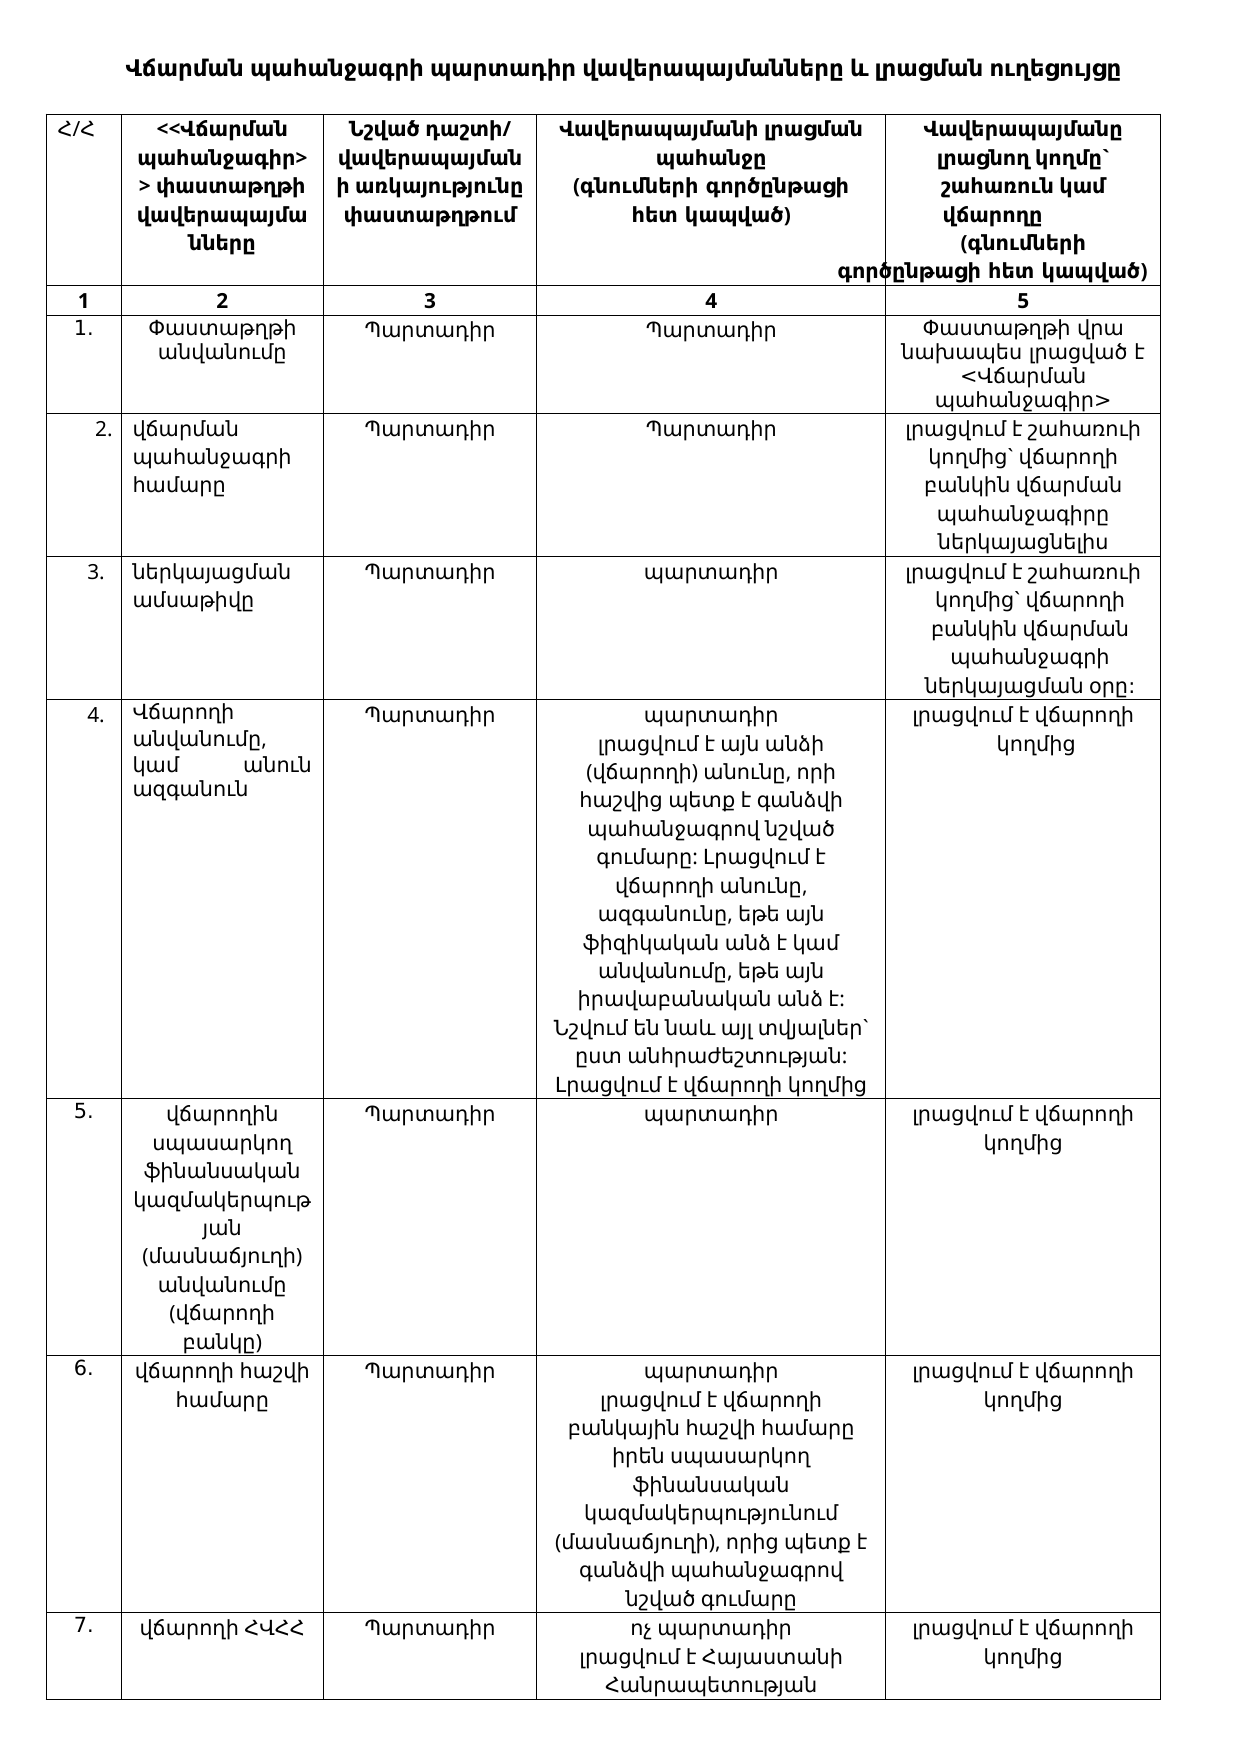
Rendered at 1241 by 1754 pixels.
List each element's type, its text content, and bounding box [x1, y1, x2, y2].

table_cell վճարման պահանջագրի համարը [122, 414, 323, 556]
table_cell Պարտադիր [324, 414, 536, 556]
table_cell Պարտադիր [324, 1099, 536, 1355]
table_cell Փաստաթղթի վրա նախապես լրացված է <Վճարման պահանջագիր> [886, 316, 1160, 413]
table_cell պարտադիր [537, 557, 885, 699]
table_header Հ/Հ [47, 115, 121, 285]
table_cell 1. [47, 316, 121, 413]
table_cell 2 [122, 286, 323, 314]
table_cell 6. [47, 1356, 121, 1612]
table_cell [886, 1613, 1160, 1699]
table_cell վճարողին սպասարկող ֆինանսական կազմակերպության (մասնաճյուղի) անվանումը (վճարողի բանկը) [122, 1099, 323, 1355]
table_header Վավերապայմանը լրացնող կողմը` շահառուն կամ վճարողը (գնումների գործընթացի հետ կապված) [886, 115, 1160, 285]
table_cell լրացվում է վճարողի կողմից [886, 1099, 1160, 1355]
table_cell 3 [324, 286, 536, 314]
table_cell Պարտադիր [324, 700, 536, 1098]
table_cell պարտադիր լրացվում է վճարողի բանկային հաշվի համարը իրեն սպասարկող ֆինանսական կազմակերպությունում (մասնաճյուղի), որից պետք է գանձվի պահանջագրով նշված գումարը [537, 1356, 885, 1612]
text Վճարման պահանջագրի պարտադիր վավերապայմանները և լրացման ուղեցույցը [84, 56, 1162, 82]
table_cell վճարողի հաշվի համարը [122, 1356, 323, 1612]
table_header Վավերապայմանի լրացման պահանջը (գնումների գործընթացի հետ կապված) [537, 115, 885, 285]
table_cell [47, 414, 121, 556]
table_cell 7. [47, 1613, 121, 1699]
table_cell 5. [47, 1099, 121, 1355]
table_cell Վճարողի անվանումը, կամ անուն ազգանուն [122, 700, 323, 1098]
table_cell Պարտադիր [537, 414, 885, 556]
table_cell 1 [47, 286, 121, 314]
table_cell ներկայացման ամսաթիվը [122, 557, 323, 699]
table_cell լրացվում է վճարողի կողմից [886, 700, 1160, 1098]
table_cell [537, 1613, 885, 1699]
table_cell վճարողի ՀՎՀՀ [122, 1613, 323, 1699]
table_cell [47, 700, 121, 1098]
table_cell լրացվում է շահառուի կողմից` վճարողի բանկին վճարման պահանջագիրը ներկայացնելիս [886, 414, 1160, 556]
table_cell լրացվում է շահառուի կողմից` վճարողի բանկին վճարման պահանջագրի ներկայացման օրը: [886, 557, 1160, 699]
table_cell Պարտադիր [324, 1613, 536, 1699]
table_cell Պարտադիր [537, 316, 885, 413]
table_cell [47, 557, 121, 699]
table_header Նշված դաշտի/ վավերապայմանի առկայությունը փաստաթղթում [324, 115, 536, 285]
table_cell 4 [537, 286, 885, 314]
table_cell Պարտադիր [324, 557, 536, 699]
table_cell լրացվում է վճարողի կողմից [886, 1356, 1160, 1612]
table_cell Պարտադիր [324, 316, 536, 413]
table_cell պարտադիր լրացվում է այն անձի (վճարողի) անունը, որի հաշվից պետք է գանձվի պահանջագրով նշված գումարը: Լրացվում է վճարողի անունը, ազգանունը, եթե այն ֆիզիկական անձ է կամ անվանումը, եթե այն իրավաբանական անձ է: Նշվում են նաև այլ տվյալներ` ըստ անհրաժեշտության: Լրացվում է վճարողի կողմից [537, 700, 885, 1098]
table_cell 5 [886, 286, 1160, 314]
table_cell պարտադիր [537, 1099, 885, 1355]
table_cell Պարտադիր [324, 1356, 536, 1612]
table_header <<Վճարման պահանջագիր>> փաստաթղթի վավերապայմանները [122, 115, 323, 285]
table_cell Փաստաթղթի անվանումը [122, 316, 323, 413]
